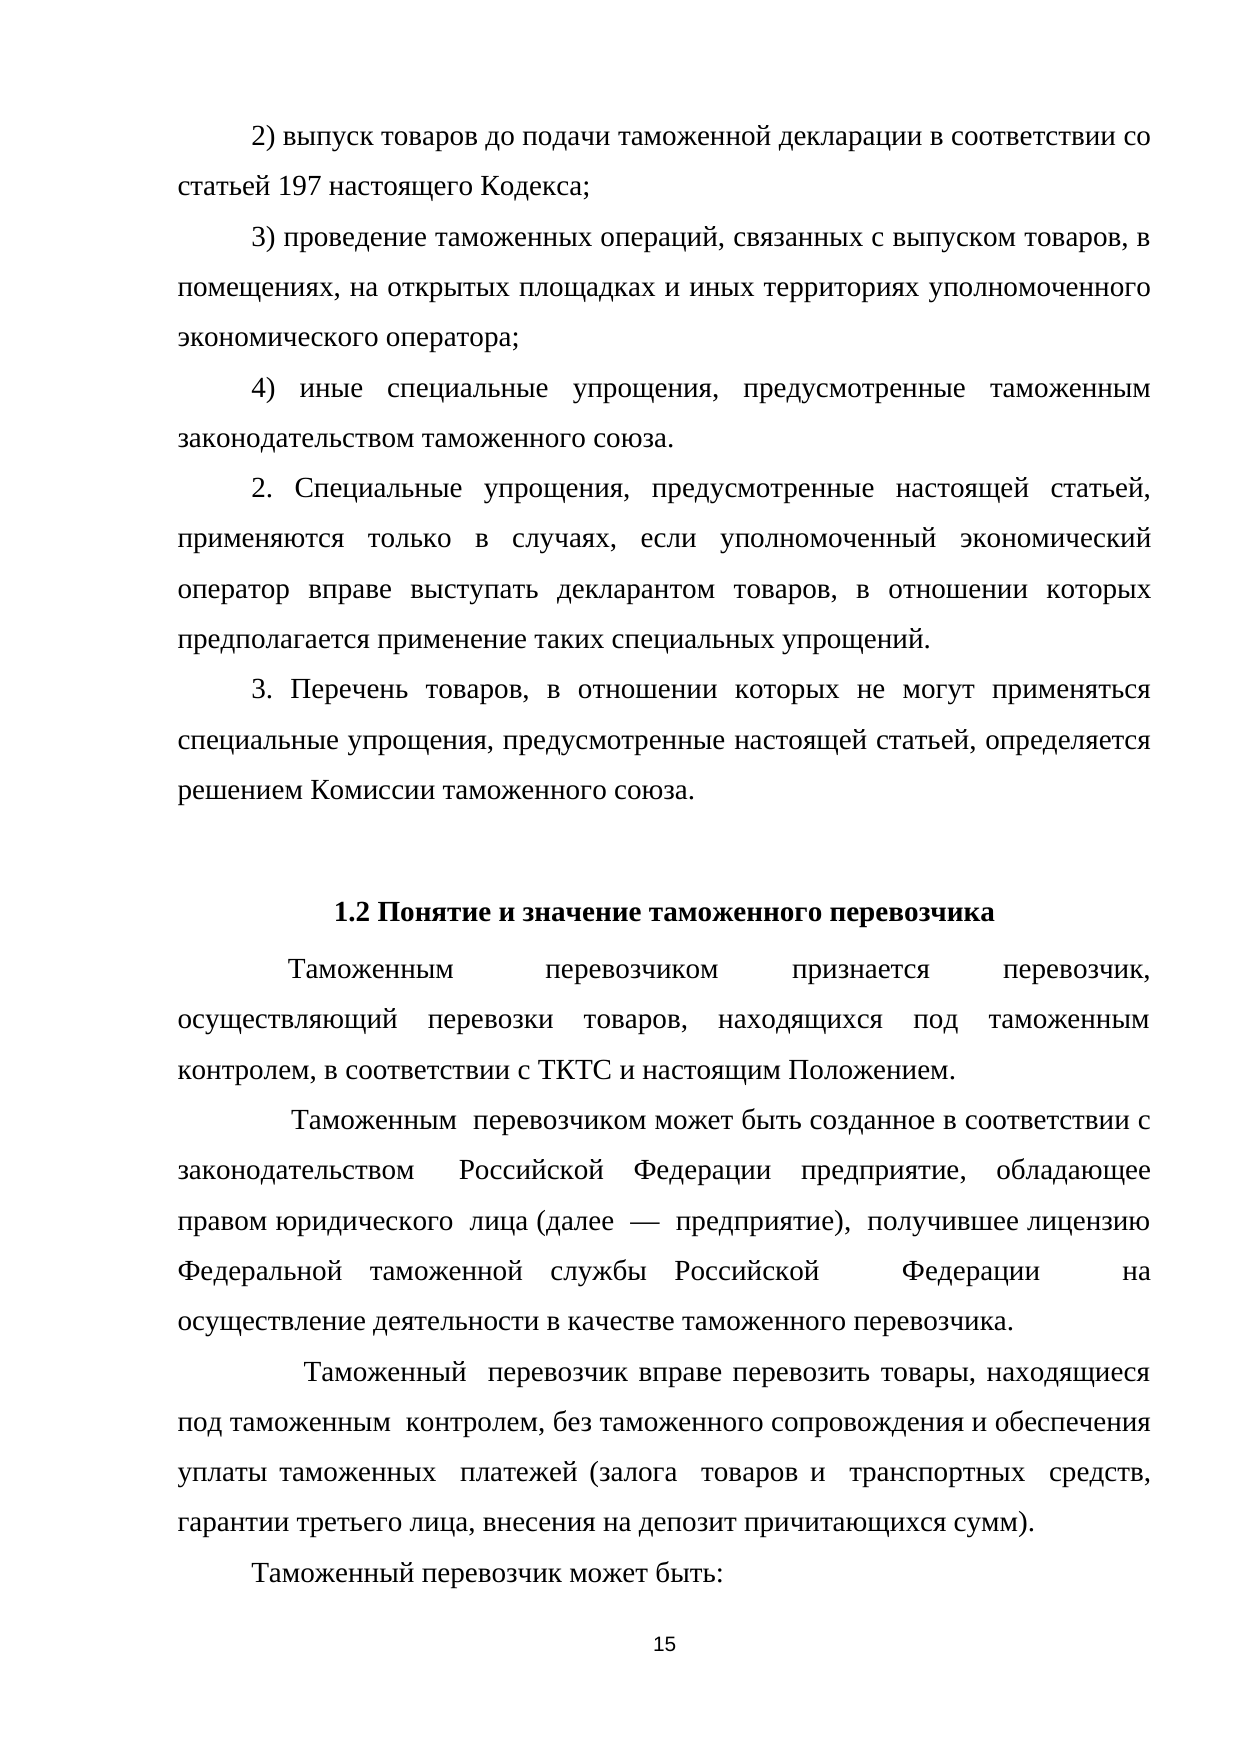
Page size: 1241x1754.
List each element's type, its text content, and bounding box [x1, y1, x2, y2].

text Таможенный перевозчик вправе перевозить товары, находящиеся под таможенным контролем, без таможенного сопровождения и обеспечения уплаты таможенных платежей (залога товаров и транспортных средств, гарантии третьего лица, внесения на депозит причитающихся сумм). [177, 1354, 1152, 1538]
subtitle 1.2 Понятие и значение таможенного перевозчика [177, 894, 1152, 927]
text 3) проведение таможенных операций, связанных с выпуском товаров, в помещениях, на открытых площадках и иных территориях уполномоченного экономического оператора; [177, 219, 1152, 353]
text 2. Специальные упрощения, предусмотренные настоящей статьей, применяются только в случаях, если уполномоченный экономический оператор вправе выступать декларантом товаров, в отношении которых предполагается применение таких специальных упрощений. [177, 470, 1152, 655]
text 3. Перечень товаров, в отношении которых не могут применяться специальные упрощения, предусмотренные настоящей статьей, определяется решением Комиссии таможенного союза. [177, 672, 1152, 806]
text 2) выпуск товаров до подачи таможенной декларации в соответствии со статьей 197 настоящего Кодекса; [177, 118, 1152, 202]
text Таможенным перевозчиком признается перевозчик, осуществляющий перевозки товаров, находящихся под таможенным контролем, в соответствии с ТКТС и настоящим Положением. [177, 951, 1152, 1085]
text Таможенным перевозчиком может быть созданное в соответствии с законодательством Российской Федерации предприятие, обладающее правом юридического лица (далее — предприятие), получившее лицензию Федеральной таможенной службы Российской Федерации на осуществление деятельности в качестве таможенного перевозчика. [177, 1102, 1152, 1337]
text 4) иные специальные упрощения, предусмотренные таможенным законодательством таможенного союза. [177, 370, 1152, 453]
text Таможенный перевозчик может быть: [177, 1555, 1152, 1588]
